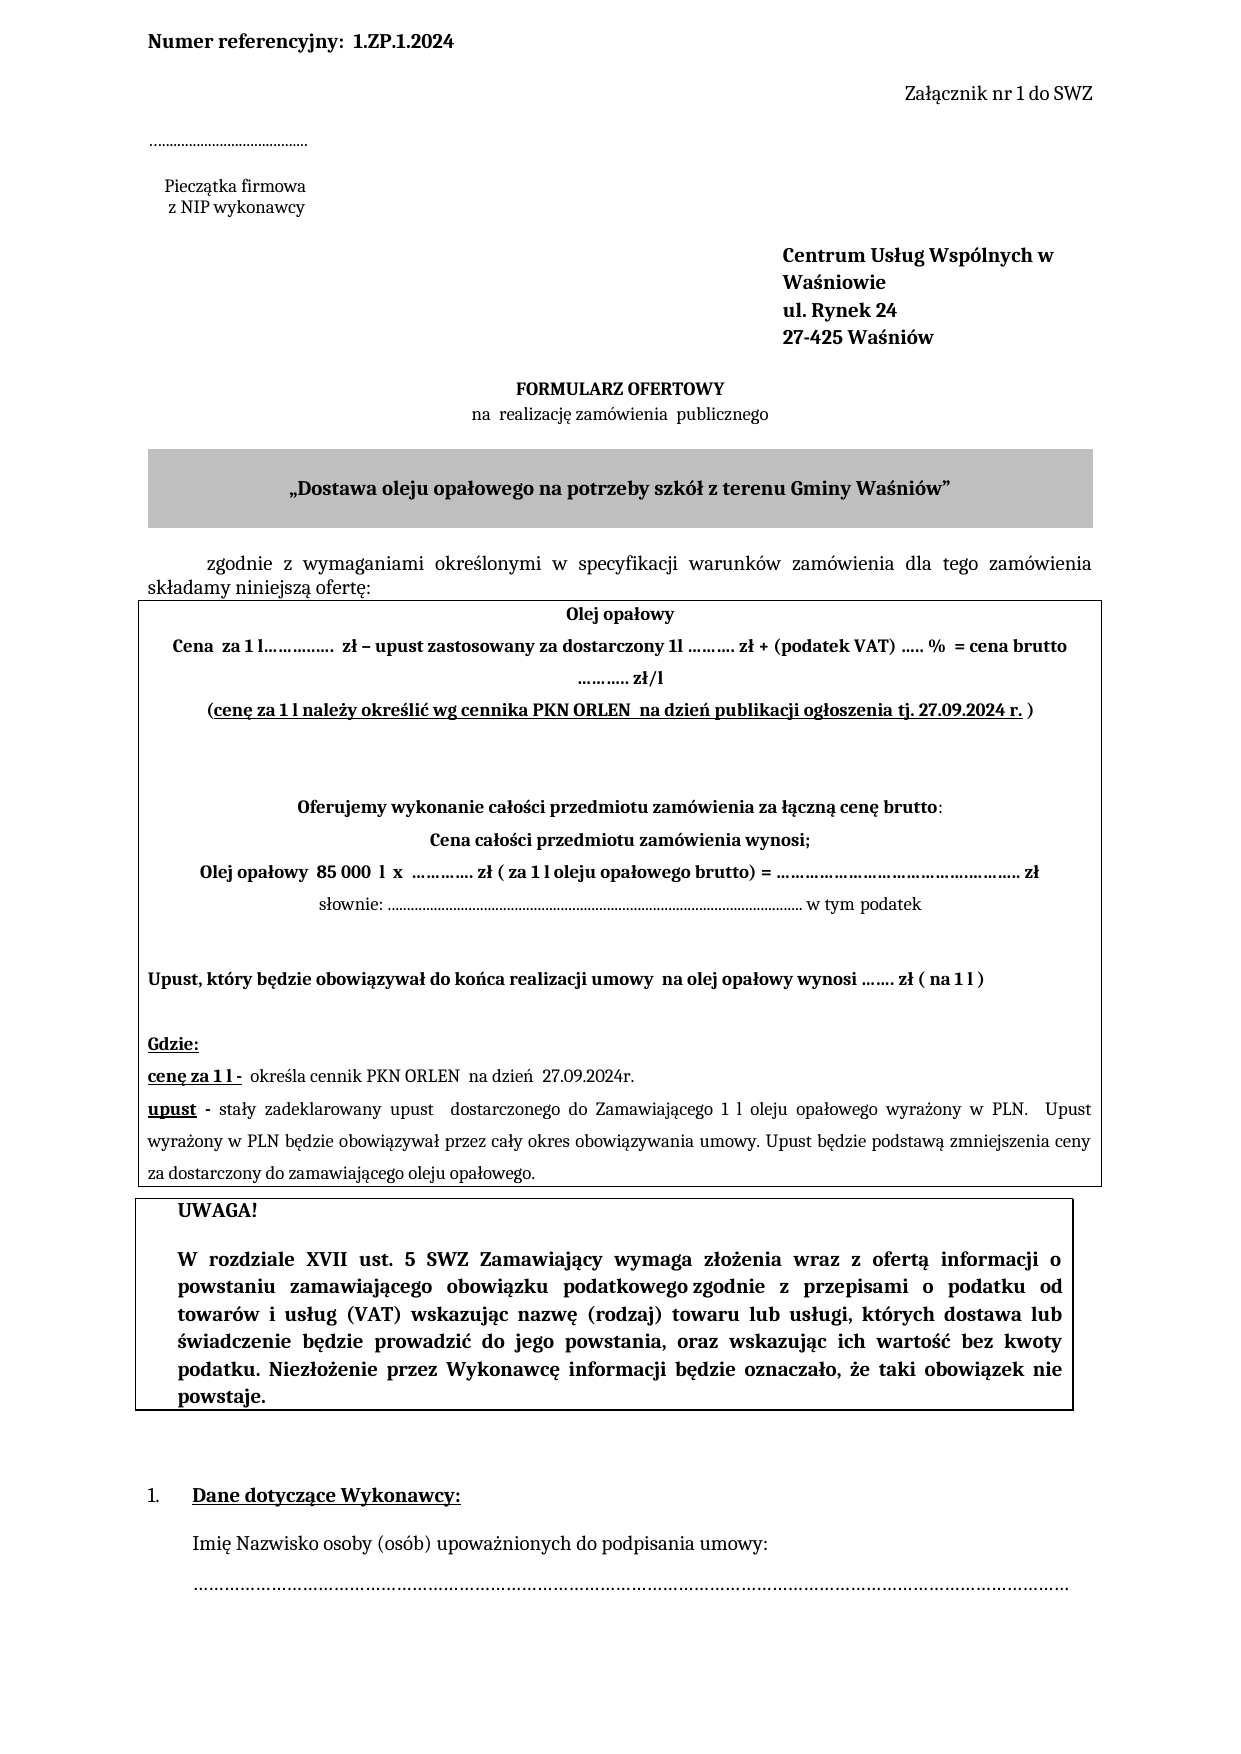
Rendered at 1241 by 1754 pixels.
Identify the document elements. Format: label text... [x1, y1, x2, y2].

text Pieczątka firmowa [148, 176, 1093, 197]
text Gdzie: [139, 1030, 1101, 1055]
text Upust, który będzie obowiązywał do końca realizacji umowy na olej opałowy wynosi ……. zł ( na 1 l ) [139, 966, 1101, 991]
text UWAGA! [136, 1199, 1072, 1223]
text ul. Rynek 24 [783, 298, 1093, 322]
text na realizację zamówienia publicznego [148, 403, 1093, 424]
text Oferujemy wykonanie całości przedmiotu zamówienia za łączną cenę brutto: [139, 794, 1101, 818]
text FORMULARZ OFERTOWY [148, 378, 1093, 400]
text zgodnie z wymaganiami określonymi w specyfikacji warunków zamówienia dla tego zamówienia składamy niniejszą ofertę: [148, 552, 1093, 600]
text Cena za 1 l………..…. zł – upust zastosowany za dostarczony 1l ………. zł + (podatek VAT) ….. % = cena brutto ……….. zł/l [139, 632, 1101, 689]
text Załącznik nr 1 do SWZ [664, 82, 1093, 106]
text (cenę za 1 l należy określić wg cennika PKN ORLEN na dzień publikacji ogłoszenia tj. 27.09.2024 r. ) [139, 697, 1101, 721]
text „Dostawa oleju opałowego na potrzeby szkół z terenu Gminy Waśniów” [148, 476, 1093, 500]
text Centrum Usług Wspólnych w Waśniowie [783, 243, 1093, 295]
text 27-425 Waśniów [783, 326, 1093, 350]
text z NIP wykonawcy [148, 197, 1093, 219]
text Cena całości przedmiotu zamówienia wynosi; [139, 826, 1101, 851]
list Dane dotyczące Wykonawcy: [148, 1483, 1093, 1507]
text cenę za 1 l - określa cennik PKN ORLEN na dzień 27.09.2024r. [139, 1063, 1101, 1087]
text słownie: ............................................................................................................ w tym podatek [139, 891, 1101, 915]
text Imię Nazwisko osoby (osób) upoważnionych do podpisania umowy: [192, 1531, 1093, 1555]
text Olej opałowy 85 000 l x …………. zł ( za 1 l oleju opałowego brutto) = ………………………………….……….. zł [139, 858, 1101, 883]
text Olej opałowy [139, 601, 1101, 624]
text W rozdziale XVII ust. 5 SWZ Zamawiający wymaga złożenia wraz z ofertą informacji o powstaniu zamawiającego obowiązku podatkowego zgodnie z przepisami o podatku od towarów i usług (VAT) wskazując nazwę (rodzaj) towaru lub usługi, których dostawa lub świadczenie będzie prowadzić do jego powstania, oraz wskazując ich wartość bez kwoty podatku. Niezłożenie przez Wykonawcę informacji będzie oznaczało, że taki obowiązek nie powstaje. [136, 1246, 1072, 1409]
text …...................................... [148, 130, 1093, 151]
text …………………………………………………………………………………………………………………………………………………… [192, 1571, 1093, 1595]
text upust - stały zadeklarowany upust dostarczonego do Zamawiającego 1 l oleju opałowego wyrażony w PLN. Upust wyrażony w PLN będzie obowiązywał przez cały okres obowiązywania umowy. Upust będzie podstawą zmniejszenia ceny za dostarczony do zamawiającego oleju opałowego. [139, 1095, 1101, 1186]
